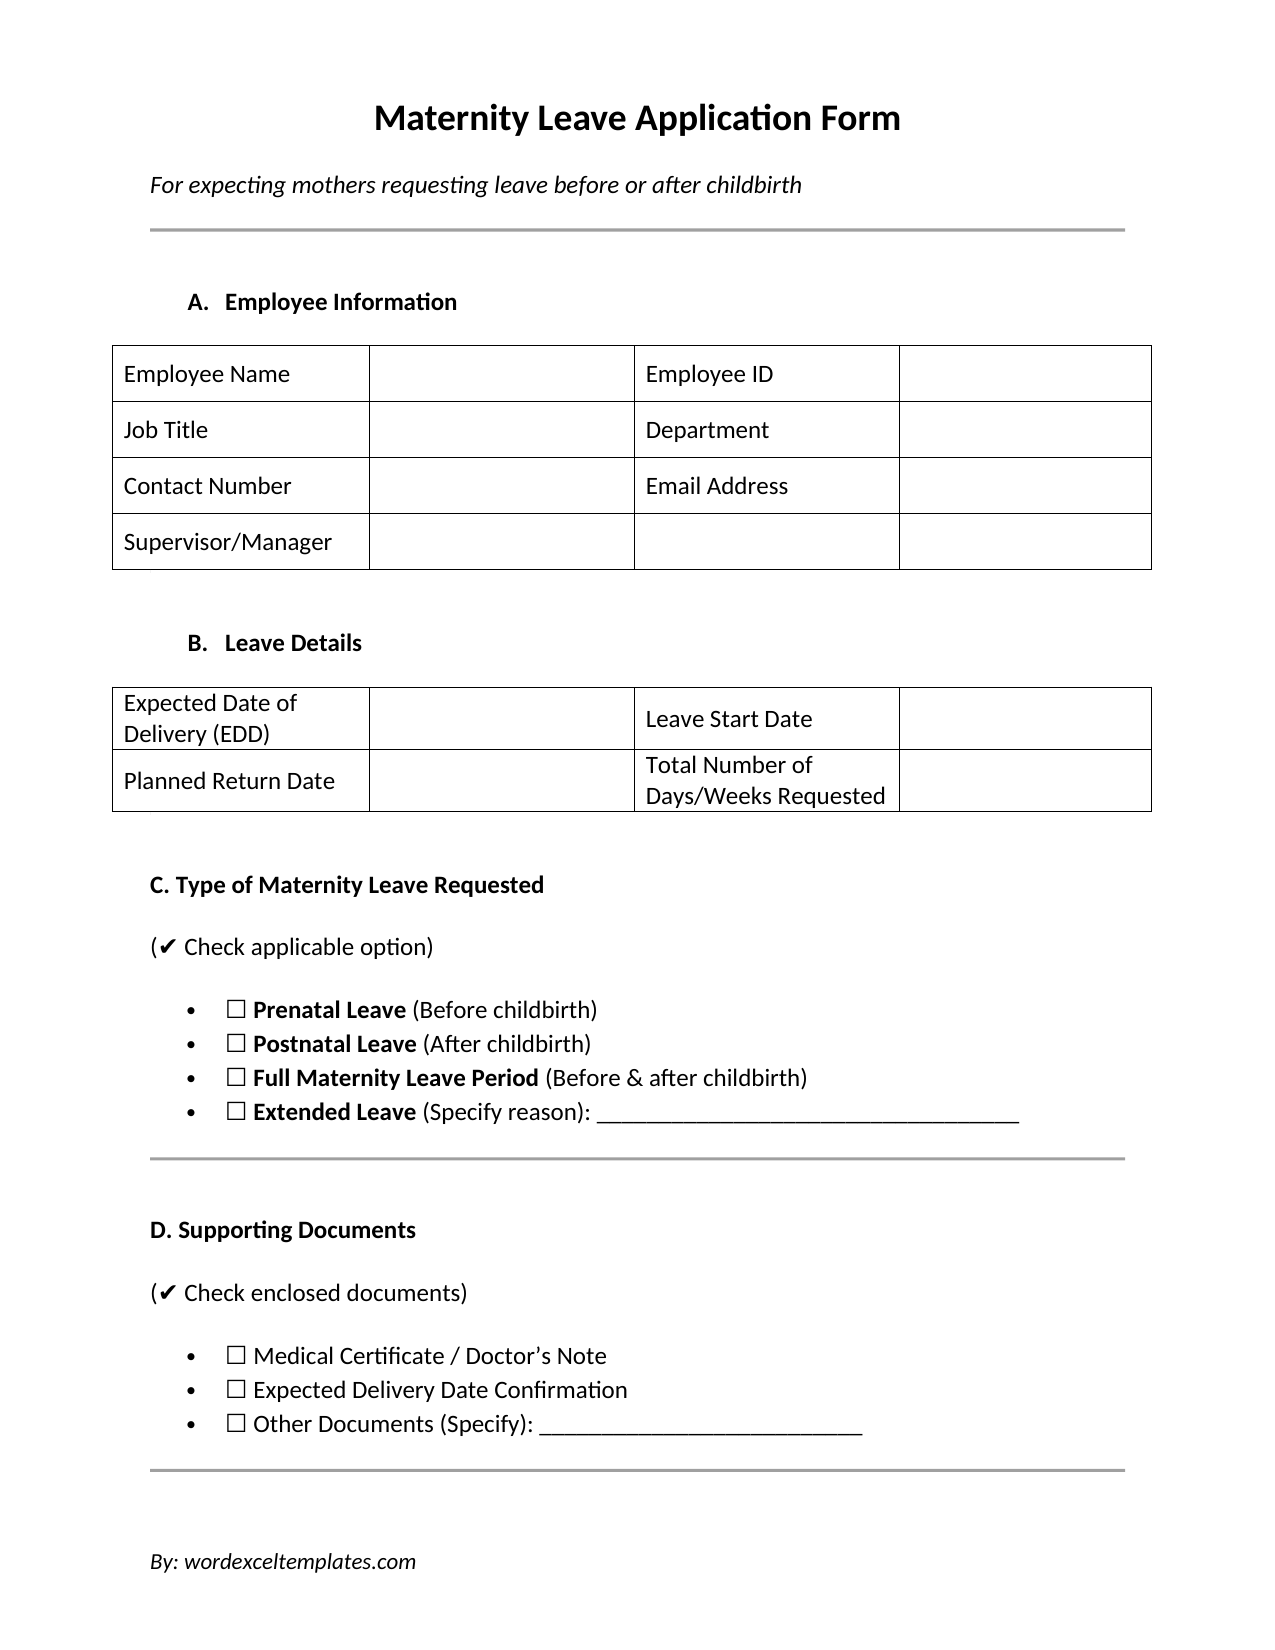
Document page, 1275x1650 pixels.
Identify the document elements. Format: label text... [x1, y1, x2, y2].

table_cell [900, 458, 1151, 513]
table_header [900, 346, 1151, 401]
table_cell Contact Number [113, 458, 369, 513]
table_header Employee ID [635, 346, 899, 401]
text (✔ Check applicable option) [150, 929, 1125, 963]
table_cell [900, 402, 1151, 457]
table_cell Email Address [635, 458, 899, 513]
table_cell [900, 750, 1151, 811]
text C. Type of Maternity Leave Requested [150, 869, 1125, 899]
list ☐ Other Documents (Specify): __________________________ [187, 1406, 1125, 1439]
table_cell [370, 458, 634, 513]
list ☐ Extended Leave (Specify reason): __________________________________ [187, 1094, 1125, 1128]
table_header [370, 346, 634, 401]
table_header Expected Date of Delivery (EDD) [113, 688, 369, 749]
table_cell Planned Return Date [113, 750, 369, 811]
table_cell Job Title [113, 402, 369, 457]
table_cell [370, 750, 634, 811]
text D. Supporting Documents [150, 1214, 1125, 1245]
list ☐ Full Maternity Leave Period (Before & after childbirth) [187, 1060, 1125, 1094]
list ☐ Prenatal Leave (Before childbirth) [187, 992, 1125, 1026]
list ☐ Expected Delivery Date Confirmation [187, 1371, 1125, 1406]
list ☐ Postnatal Leave (After childbirth) [187, 1026, 1125, 1060]
text Maternity Leave Application Form [150, 94, 1125, 139]
table_cell Total Number of Days/Weeks Requested [635, 750, 899, 811]
list Leave Details [187, 627, 1125, 657]
table_cell [370, 402, 634, 457]
list Employee Information [187, 286, 1125, 316]
table_cell [370, 514, 634, 569]
table_cell Department [635, 402, 899, 457]
table_header [370, 688, 634, 749]
text (✔ Check enclosed documents) [150, 1274, 1125, 1308]
table_header Leave Start Date [635, 688, 899, 749]
text For expecting mothers requesting leave before or after childbirth [150, 169, 1125, 199]
table_cell Supervisor/Manager [113, 514, 369, 569]
table_cell [900, 514, 1151, 569]
table_header [900, 688, 1151, 749]
table_header Employee Name [113, 346, 369, 401]
table_cell [635, 514, 899, 569]
list ☐ Medical Certificate / Doctor’s Note [187, 1337, 1125, 1371]
